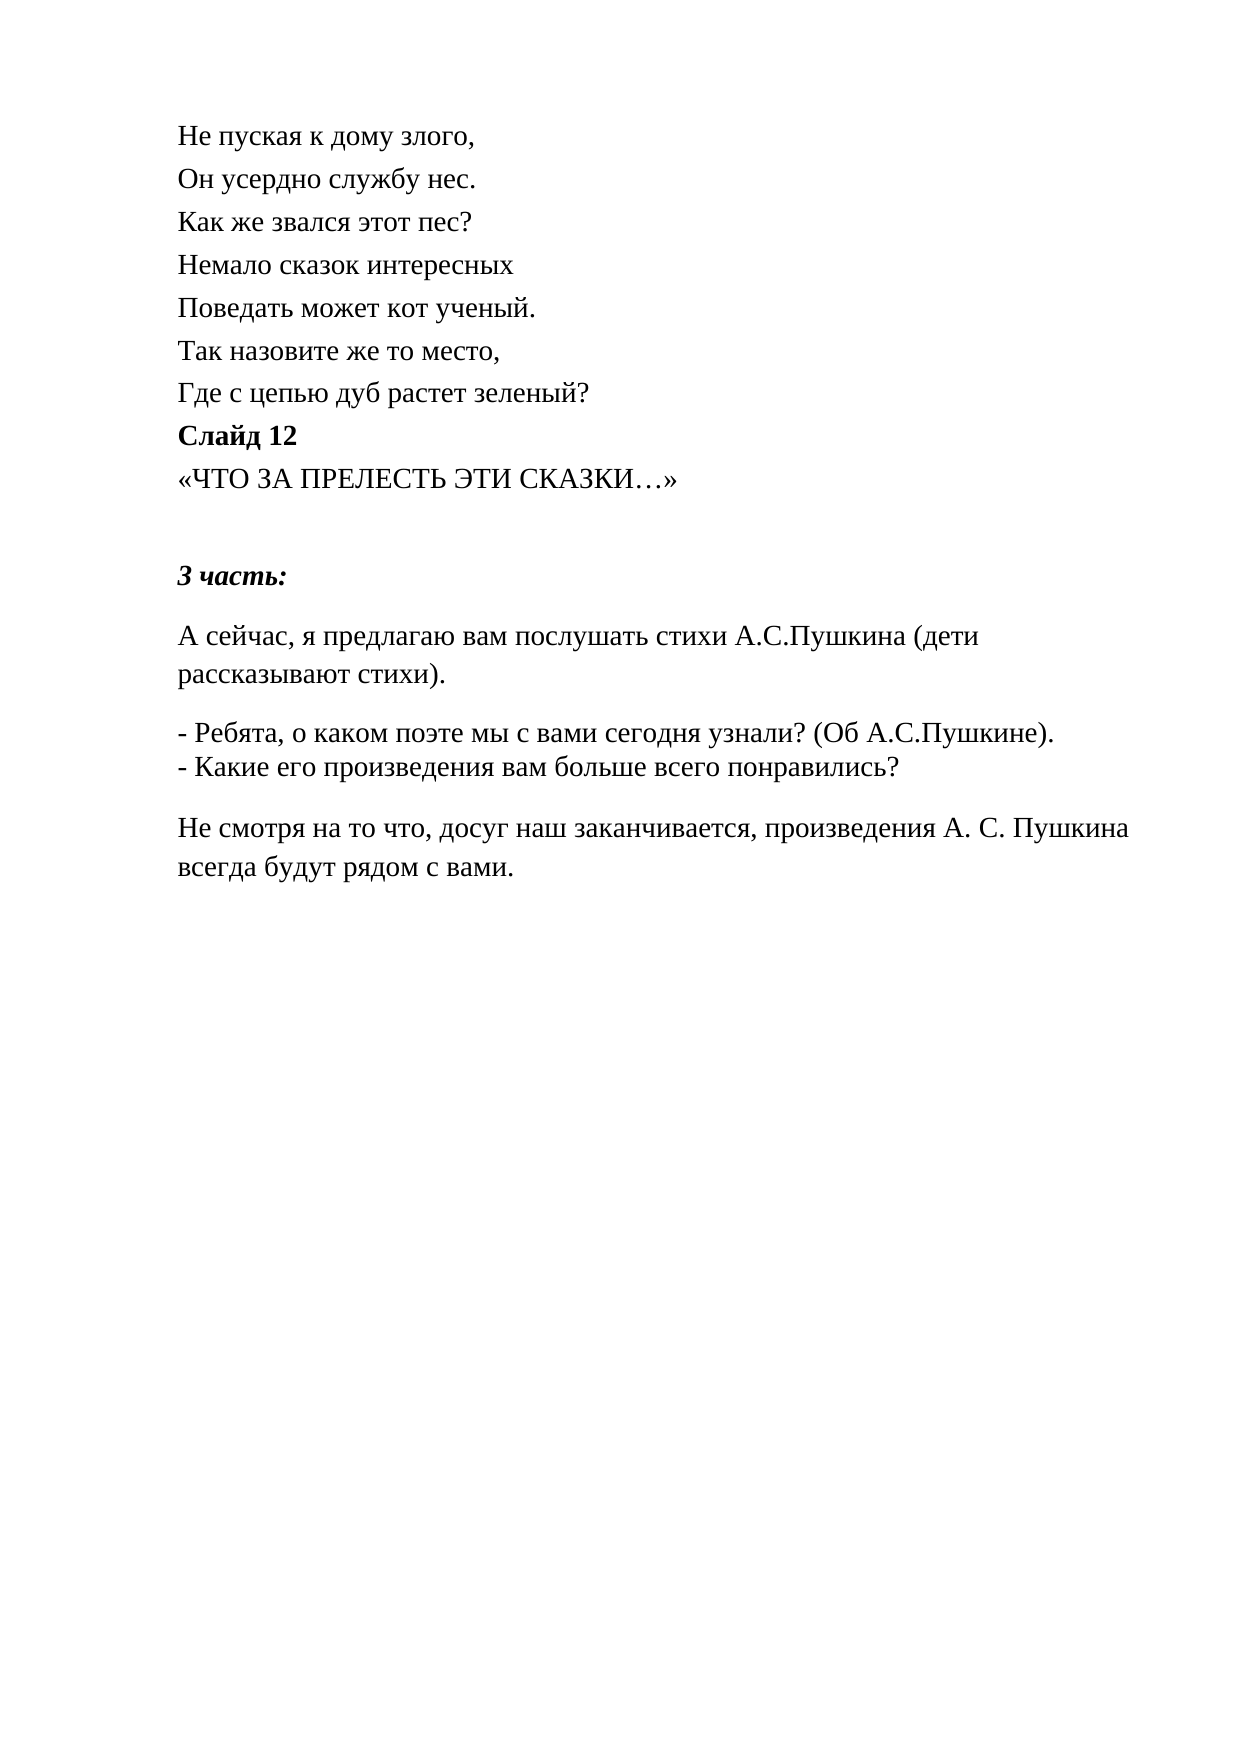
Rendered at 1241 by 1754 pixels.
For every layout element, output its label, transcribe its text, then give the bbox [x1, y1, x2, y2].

text Немало сказок интересных [177, 247, 1152, 280]
text Не пуская к дому злого, [177, 118, 1152, 152]
text Поведать может кот ученый. [177, 290, 1152, 323]
text 3 часть: [177, 558, 1152, 592]
text «ЧТО ЗА ПРЕЛЕСТЬ ЭТИ СКАЗКИ…» [177, 461, 1152, 495]
text Слайд 12 [177, 418, 1152, 452]
text Как же звался этот пес? [177, 204, 1152, 237]
text Не смотря на то что, досуг наш заканчивается, произведения А. С. Пушкина всегда будут рядом с вами. [177, 811, 1152, 883]
text Где с цепью дуб растет зеленый? [177, 376, 1152, 409]
text - Ребята, о каком поэте мы с вами сегодня узнали? (Об А.С.Пушкине). [177, 716, 1152, 749]
text - Какие его произведения вам больше всего понравились? [177, 749, 1152, 783]
text Так назовите же то место, [177, 333, 1152, 366]
text Он усердно службу нес. [177, 161, 1152, 194]
text А сейчас, я предлагаю вам послушать стихи А.С.Пушкина (дети рассказывают стихи). [177, 618, 1152, 690]
